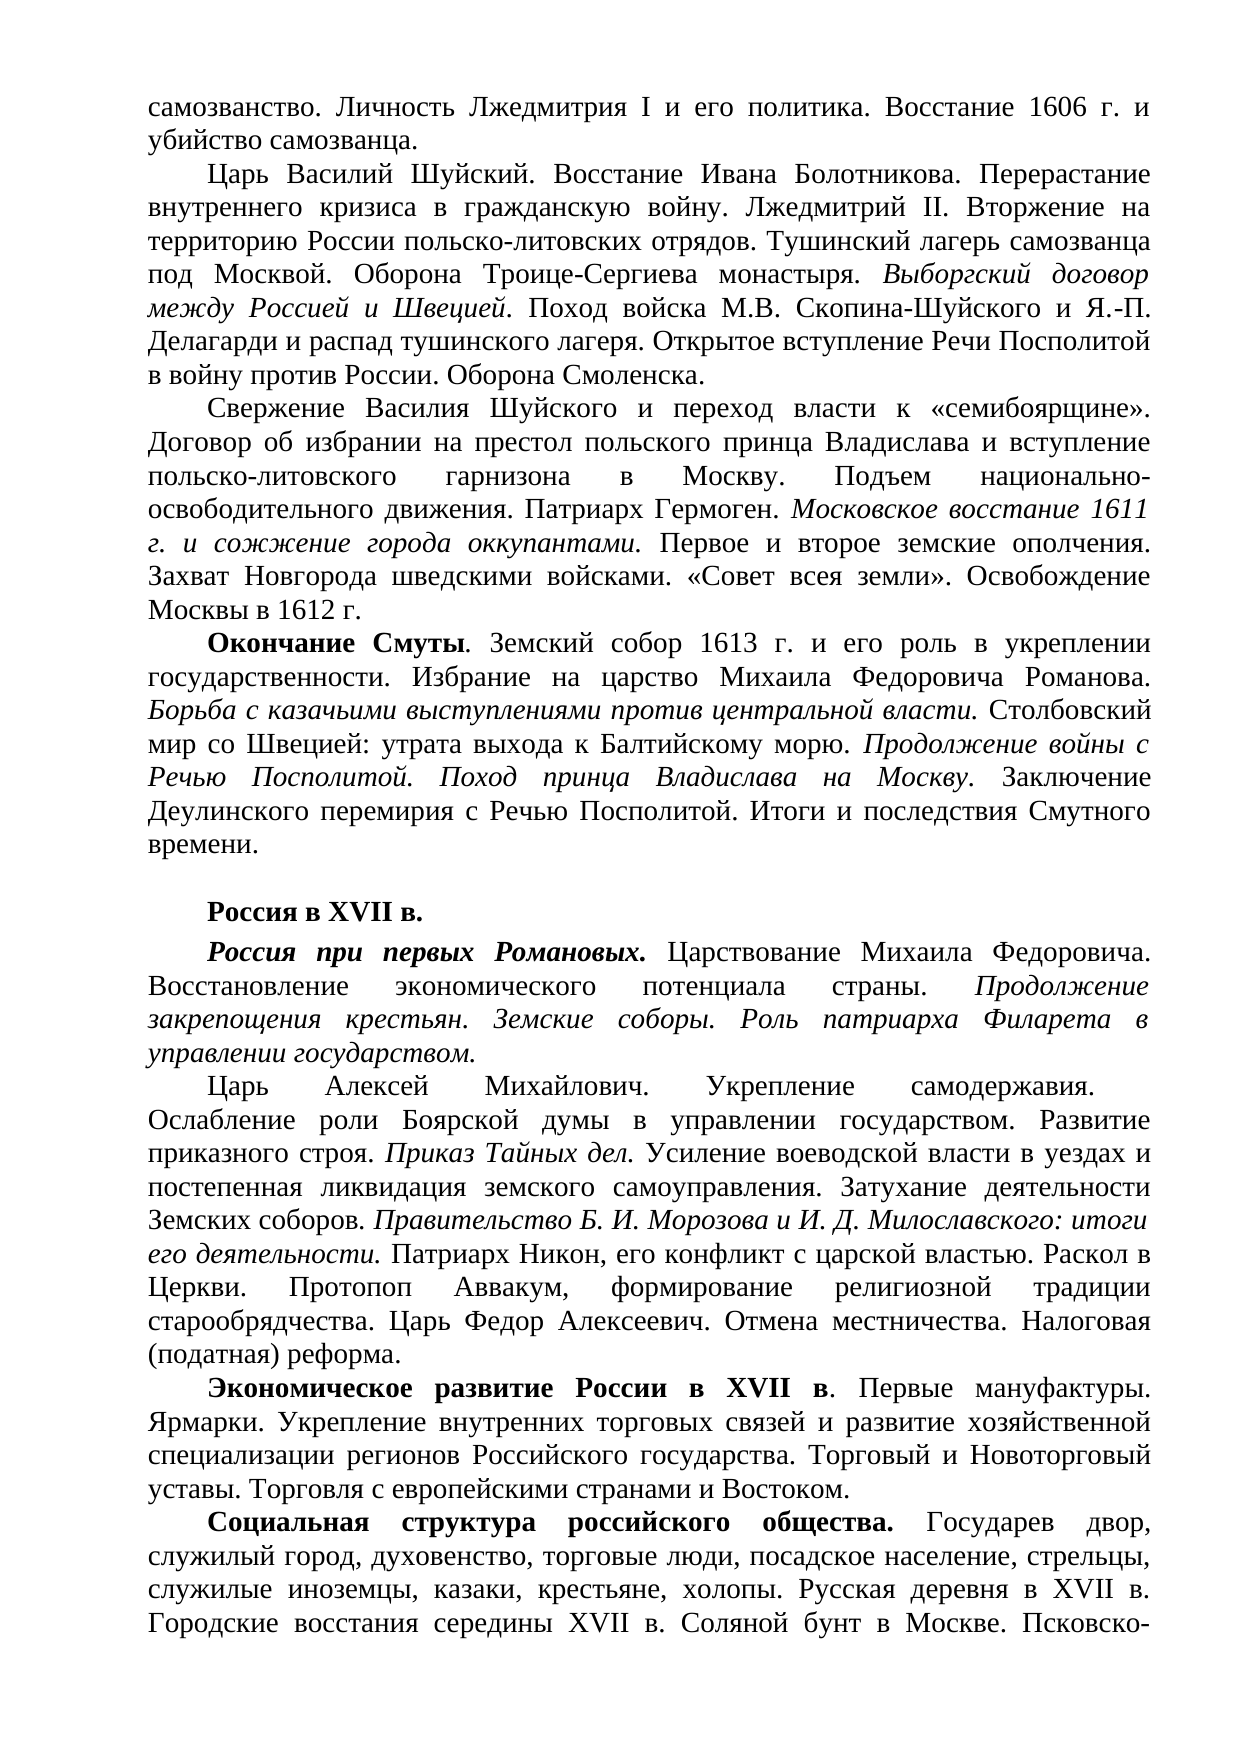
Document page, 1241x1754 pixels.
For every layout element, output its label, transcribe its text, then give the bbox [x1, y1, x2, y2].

text Экономическое развитие России в XVII в. Первые мануфактуры. Ярмарки. Укрепление внутренних торговых связей и развитие хозяйственной специализации регионов Российского государства. Торговый и Новоторговый уставы. Торговля с европейскими странами и Востоком. [148, 1370, 1152, 1504]
text Свержение Василия Шуйского и переход власти к «семибоярщине». Договор об избрании на престол польского принца Владислава и вступление польско-литовского гарнизона в Москву. Подъем национально-освободительного движения. Патриарх Гермоген. Московское восстание 1611 г. и сожжение города оккупантами. Первое и второе земские ополчения. Захват Новгорода шведскими войсками. «Совет всея земли». Освобождение Москвы в 1612 г. [148, 391, 1152, 625]
text Россия при первых Романовых. Царствование Михаила Федоровича. Восстановление экономического потенциала страны. Продолжение закрепощения крестьян. Земские соборы. Роль патриарха Филарета в управлении государством. [148, 934, 1152, 1068]
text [148, 89, 1152, 156]
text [148, 1504, 1152, 1638]
text Окончание Смуты. Земский собор 1613 г. и его роль в укреплении государственности. Избрание на царство Михаила Федоровича Романова. Борьба с казачьими выступлениями против центральной власти. Столбовский мир со Швецией: утрата выхода к Балтийскому морю. Продолжение войны с Речью Посполитой. Поход принца Владислава на Москву. Заключение Деулинского перемирия с Речью Посполитой. Итоги и последствия Смутного времени. [148, 625, 1152, 860]
text Царь Василий Шуйский. Восстание Ивана Болотникова. Перерастание внутреннего кризиса в гражданскую войну. Лжедмитрий II. Вторжение на территорию России польско-литовских отрядов. Тушинский лагерь самозванца под Москвой. Оборона Троице-Сергиева монастыря. Выборгский договор между Россией и Швецией. Поход войска М.В. Скопина-Шуйского и Я.-П. Делагарди и распад тушинского лагеря. Открытое вступление Речи Посполитой в войну против России. Оборона Смоленска. [148, 156, 1152, 391]
text Царь Алексей Михайлович. Укрепление самодержавия. Ослабление роли Боярской думы в управлении государством. Развитие приказного строя. Приказ Тайных дел. Усиление воеводской власти в уездах и постепенная ликвидация земского самоуправления. Затухание деятельности Земских соборов. Правительство Б. И. Морозова и И. Д. Милославского: итоги его деятельности. Патриарх Никон, его конфликт с царской властью. Раскол в Церкви. Протопоп Аввакум, формирование религиозной традиции старообрядчества. Царь Федор Алексеевич. Отмена местничества. Налоговая (податная) реформа. [148, 1068, 1152, 1370]
text Россия в XVII в. [148, 894, 1152, 934]
